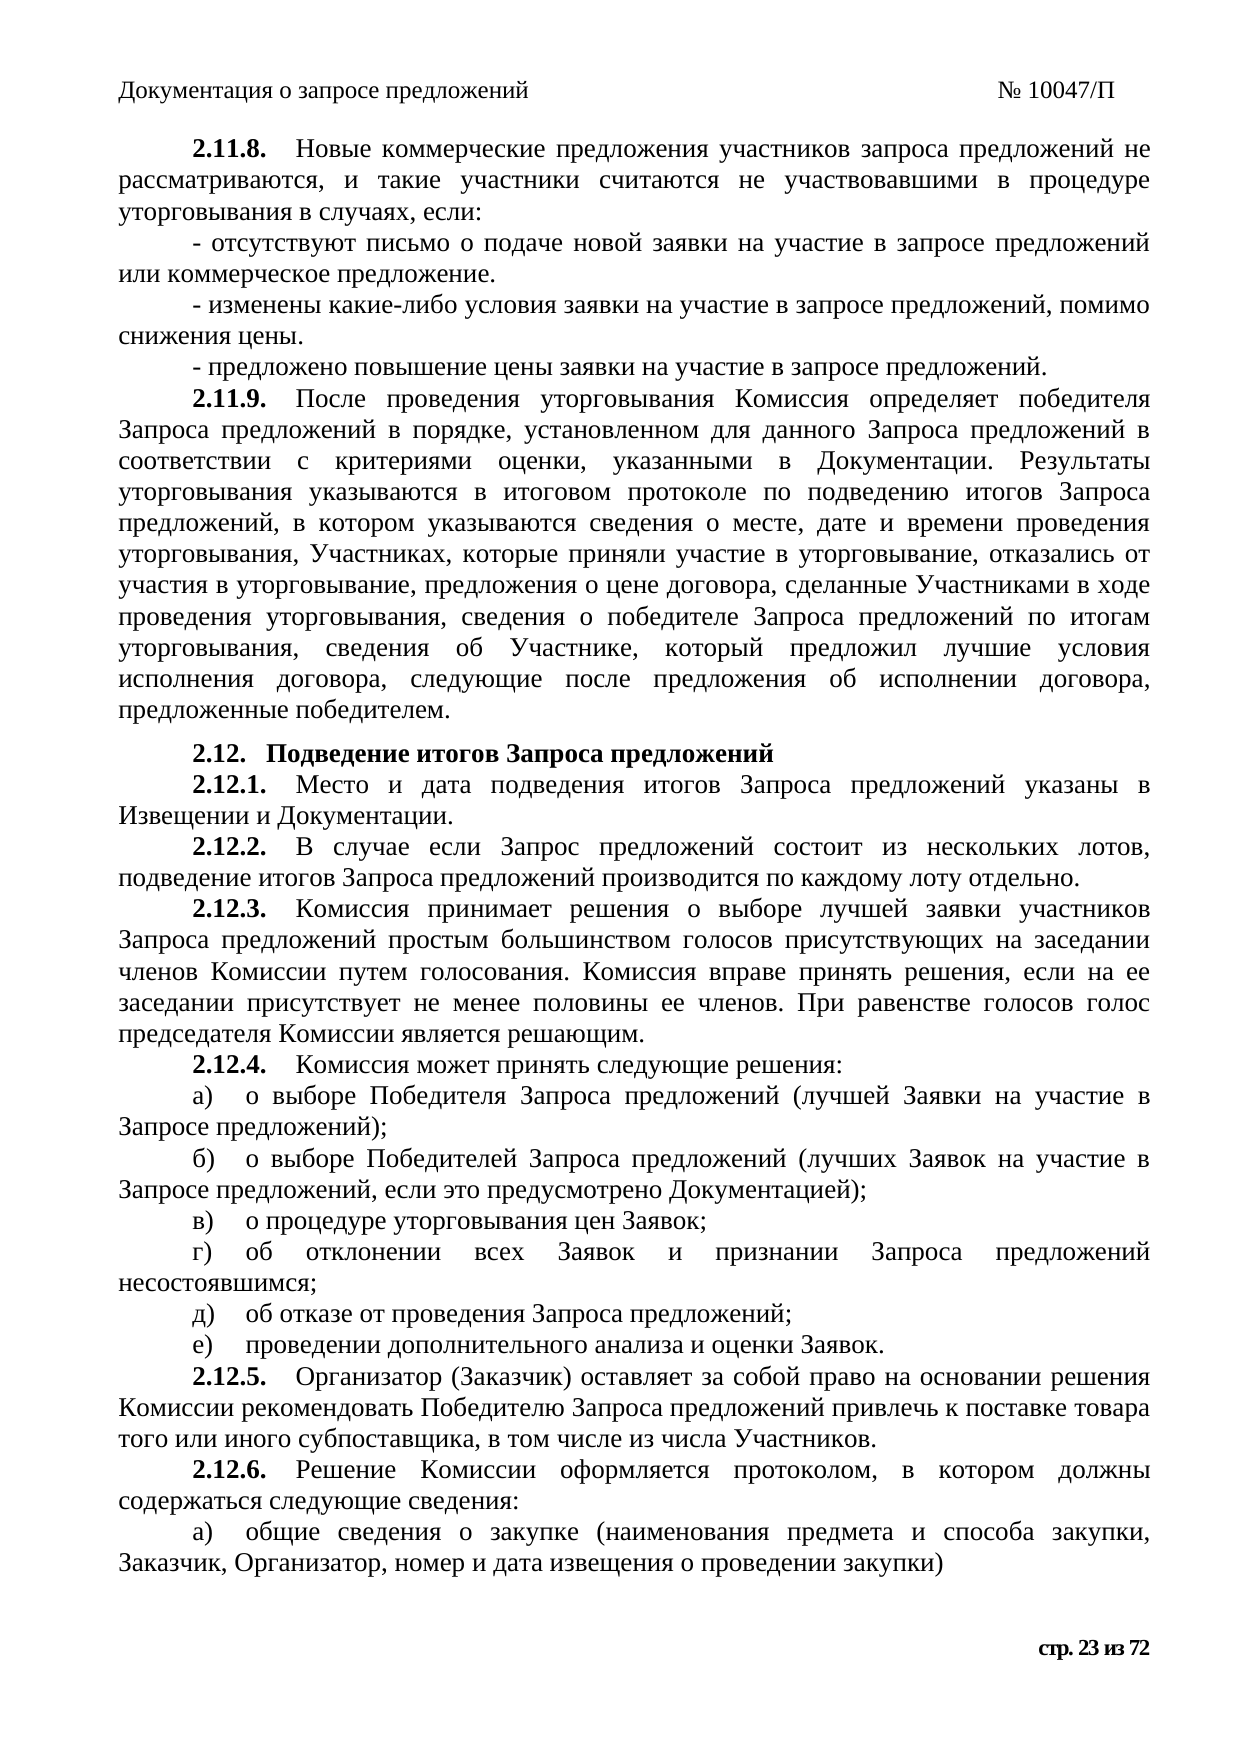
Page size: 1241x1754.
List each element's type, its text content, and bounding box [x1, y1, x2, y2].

list Комиссия принимает решения о выборе лучшей заявки участников Запроса предложений простым большинством голосов присутствующих на заседании членов Комиссии путем голосования. Комиссия вправе принять решения, если на ее заседании присутствует не менее половины ее членов. При равенстве голосов голос председателя Комиссии является решающим. [118, 892, 1152, 1048]
list проведении дополнительного анализа и оценки Заявок. [118, 1328, 1152, 1360]
list После проведения уторговывания Комиссия определяет победителя Запроса предложений в порядке, установленном для данного Запроса предложений в соответствии с критериями оценки, указанными в Документации. Результаты уторговывания указываются в итоговом протоколе по подведению итогов Запроса предложений, в котором указываются сведения о месте, дате и времени проведения уторговывания, Участниках, которые приняли участие в уторговывание, отказались от участия в уторговывание, предложения о цене договора, сделанные Участниками в ходе проведения уторговывания, сведения о победителе Запроса предложений по итогам уторговывания, сведения об Участнике, который предложил лучшие условия исполнения договора, следующие после предложения об исполнении договора, предложенные победителем. [118, 382, 1152, 724]
subtitle Подведение итогов Запроса предложений [118, 737, 1152, 768]
list об отказе от проведения Запроса предложений; [118, 1297, 1152, 1328]
list - изменены какие-либо условия заявки на участие в запросе предложений, помимо снижения цены. [118, 288, 1152, 351]
list Организатор (Заказчик) оставляет за собой право на основании решения Комиссии рекомендовать Победителю Запроса предложений привлечь к поставке товара того или иного субпоставщика, в том числе из числа Участников. [118, 1360, 1152, 1453]
list о выборе Победителей Запроса предложений (лучших Заявок на участие в Запросе предложений, если это предусмотрено Документацией); [118, 1142, 1152, 1204]
list - предложено повышение цены заявки на участие в запросе предложений. [118, 351, 1152, 382]
list о выборе Победителя Запроса предложений (лучшей Заявки на участие в Запросе предложений); [118, 1079, 1152, 1142]
list В случае если Запрос предложений состоит из нескольких лотов, подведение итогов Запроса предложений производится по каждому лоту отдельно. [118, 830, 1152, 892]
list об отклонении всех Заявок и признании Запроса предложений несостоявшимся; [118, 1235, 1152, 1297]
list - отсутствуют письмо о подаче новой заявки на участие в запросе предложений или коммерческое предложение. [118, 226, 1152, 288]
list о процедуре уторговывания цен Заявок; [118, 1204, 1152, 1235]
list Место и дата подведения итогов Запроса предложений указаны в Извещении и Документации. [118, 768, 1152, 830]
list Новые коммерческие предложения участников запроса предложений не рассматриваются, и такие участники считаются не участвовавшими в процедуре уторговывания в случаях, если: [118, 132, 1152, 226]
list Комиссия может принять следующие решения: [118, 1048, 1152, 1079]
list Решение Комиссии оформляется протоколом, в котором должны содержаться следующие сведения: [118, 1453, 1152, 1515]
list общие сведения о закупке (наименования предмета и способа закупки, Заказчик, Организатор, номер и дата извещения о проведении закупки) [118, 1515, 1152, 1578]
